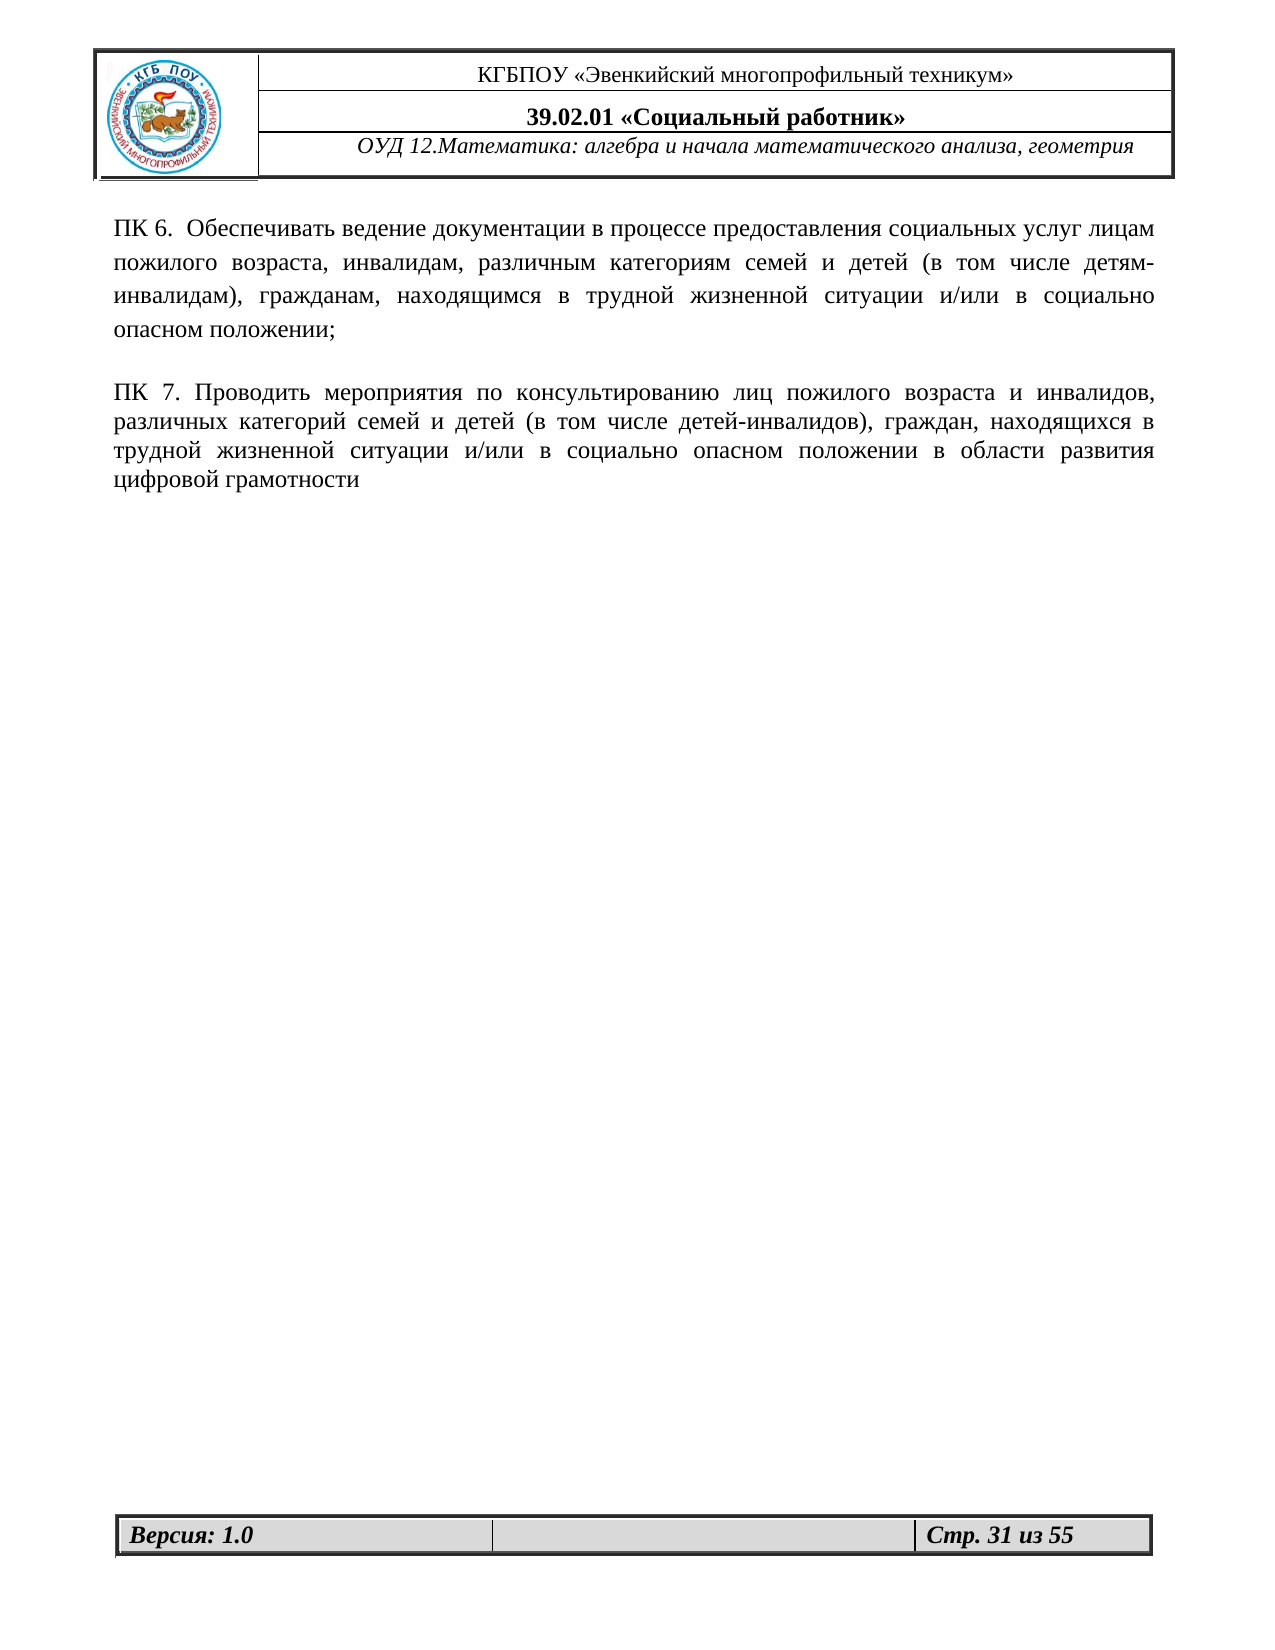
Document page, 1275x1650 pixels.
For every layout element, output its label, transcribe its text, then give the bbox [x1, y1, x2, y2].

text ПК 6. Обеспечивать ведение документации в процессе предоставления социальных услуг лицам пожилого возраста, инвалидам, различным категориям семей и детей (в том числе детям- инвалидам), гражданам, находящимся в трудной жизненной ситуации и/или в социально опасном положении; [113, 210, 1156, 344]
text ПК 7. Проводить мероприятия по консультированию лиц пожилого возраста и инвалидов, различных категорий семей и детей (в том числе детей-инвалидов), граждан, находящихся в трудной жизненной ситуации и/или в социально опасном положении в области развития цифровой грамотности [113, 377, 1156, 492]
picture [107, 60, 222, 175]
